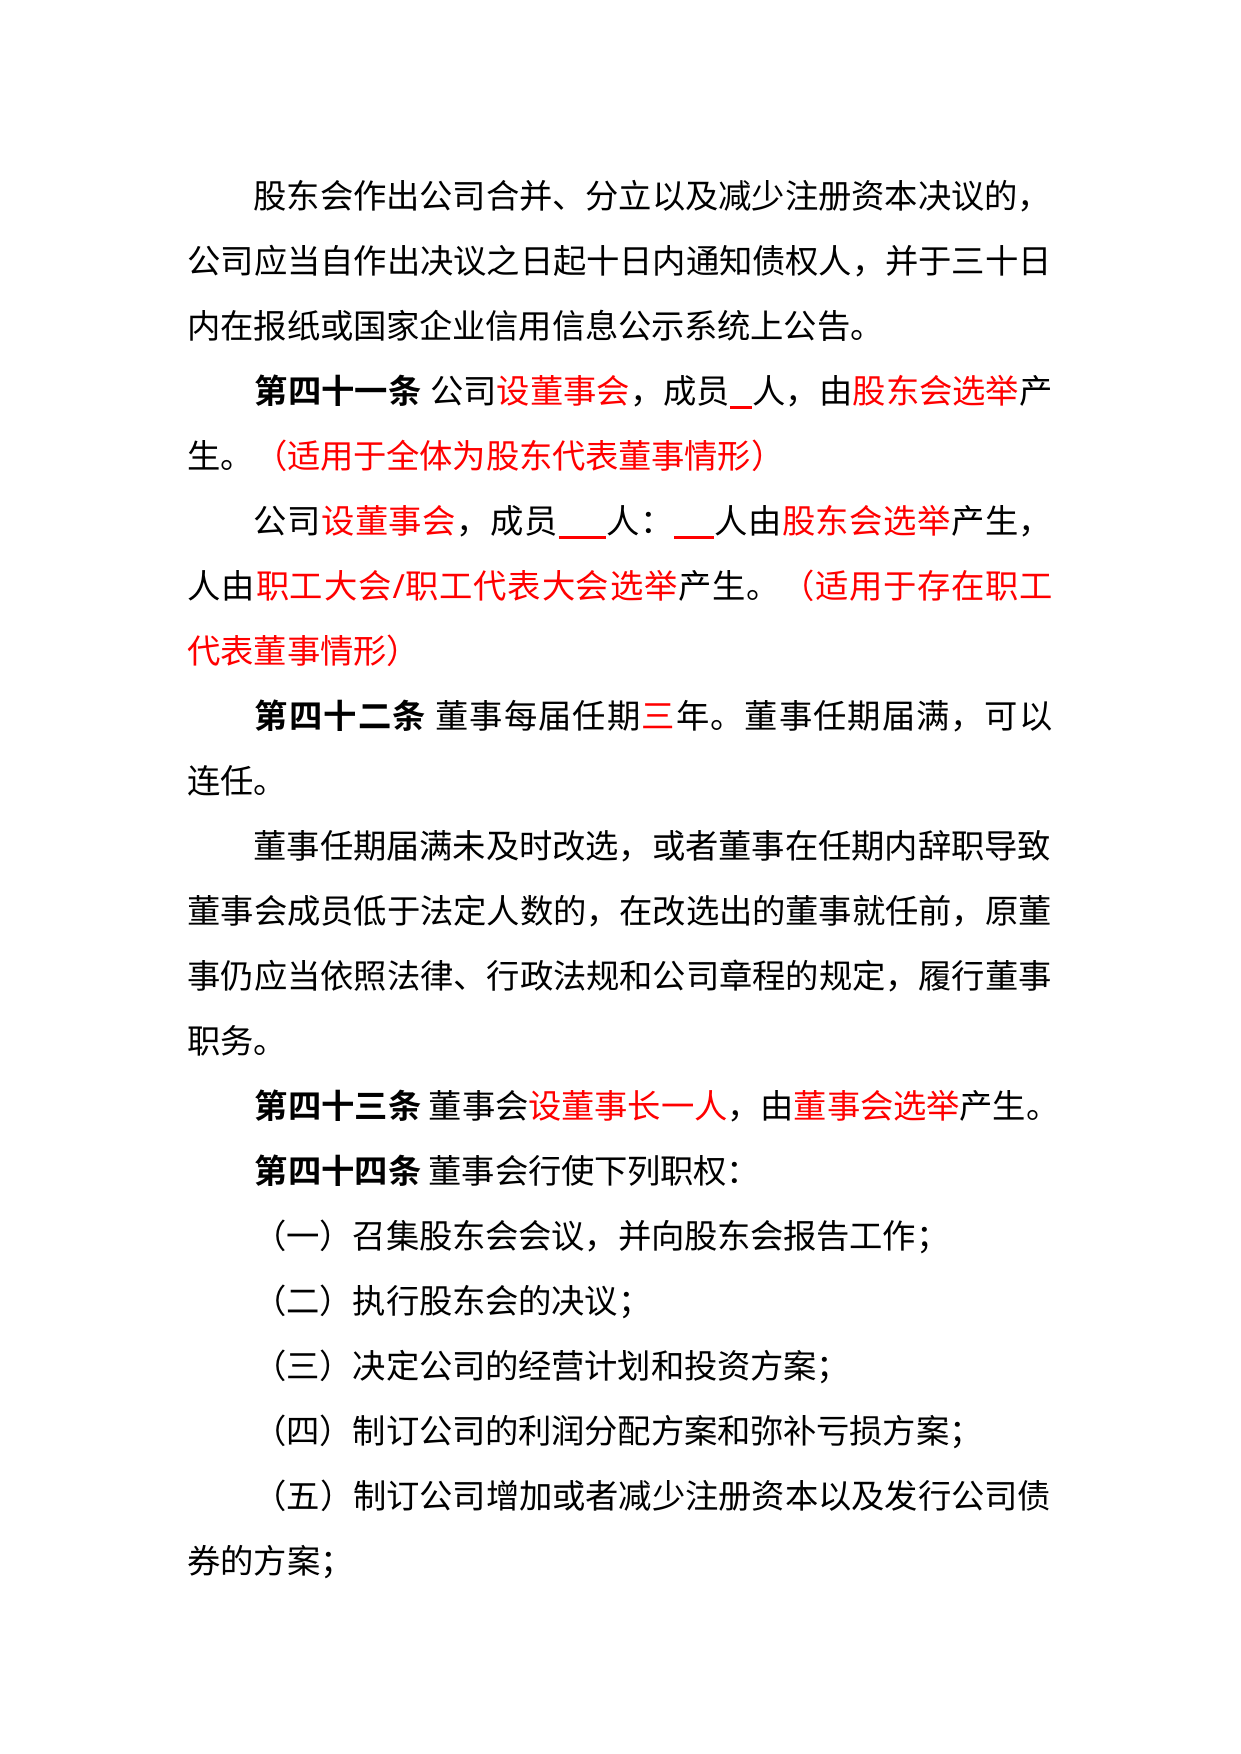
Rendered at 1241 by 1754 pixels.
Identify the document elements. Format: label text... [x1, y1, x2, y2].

text 第四十二条 董事每届任期三年。董事任期届满，可以连任。 [187, 682, 1053, 812]
text 第四十一条 公司设董事会，成员 人，由股东会选举产生。（适用于全体为股东代表董事情形） [187, 357, 1053, 487]
text 公司设董事会，成员 人： 人由股东会选举产生， 人由职工大会/职工代表大会选举产生。（适用于存在职工代表董事情形） [187, 487, 1053, 682]
text （一）召集股东会会议，并向股东会报告工作； [187, 1202, 1053, 1267]
text （三）决定公司的经营计划和投资方案； [187, 1332, 1053, 1397]
text （五）制订公司增加或者减少注册资本以及发行公司债券的方案； [187, 1462, 1053, 1592]
text 董事任期届满未及时改选，或者董事在任期内辞职导致董事会成员低于法定人数的，在改选出的董事就任前，原董事仍应当依照法律、行政法规和公司章程的规定，履行董事职务。 [187, 812, 1053, 1072]
text 第四十三条 董事会设董事长一人，由董事会选举产生。 [187, 1072, 1053, 1137]
text 第四十四条 董事会行使下列职权： [187, 1137, 1053, 1202]
text （二）执行股东会的决议； [187, 1267, 1053, 1332]
text （四）制订公司的利润分配方案和弥补亏损方案； [187, 1397, 1053, 1462]
text 股东会作出公司合并、分立以及减少注册资本决议的，公司应当自作出决议之日起十日内通知债权人，并于三十日内在报纸或国家企业信用信息公示系统上公告。 [187, 162, 1053, 357]
